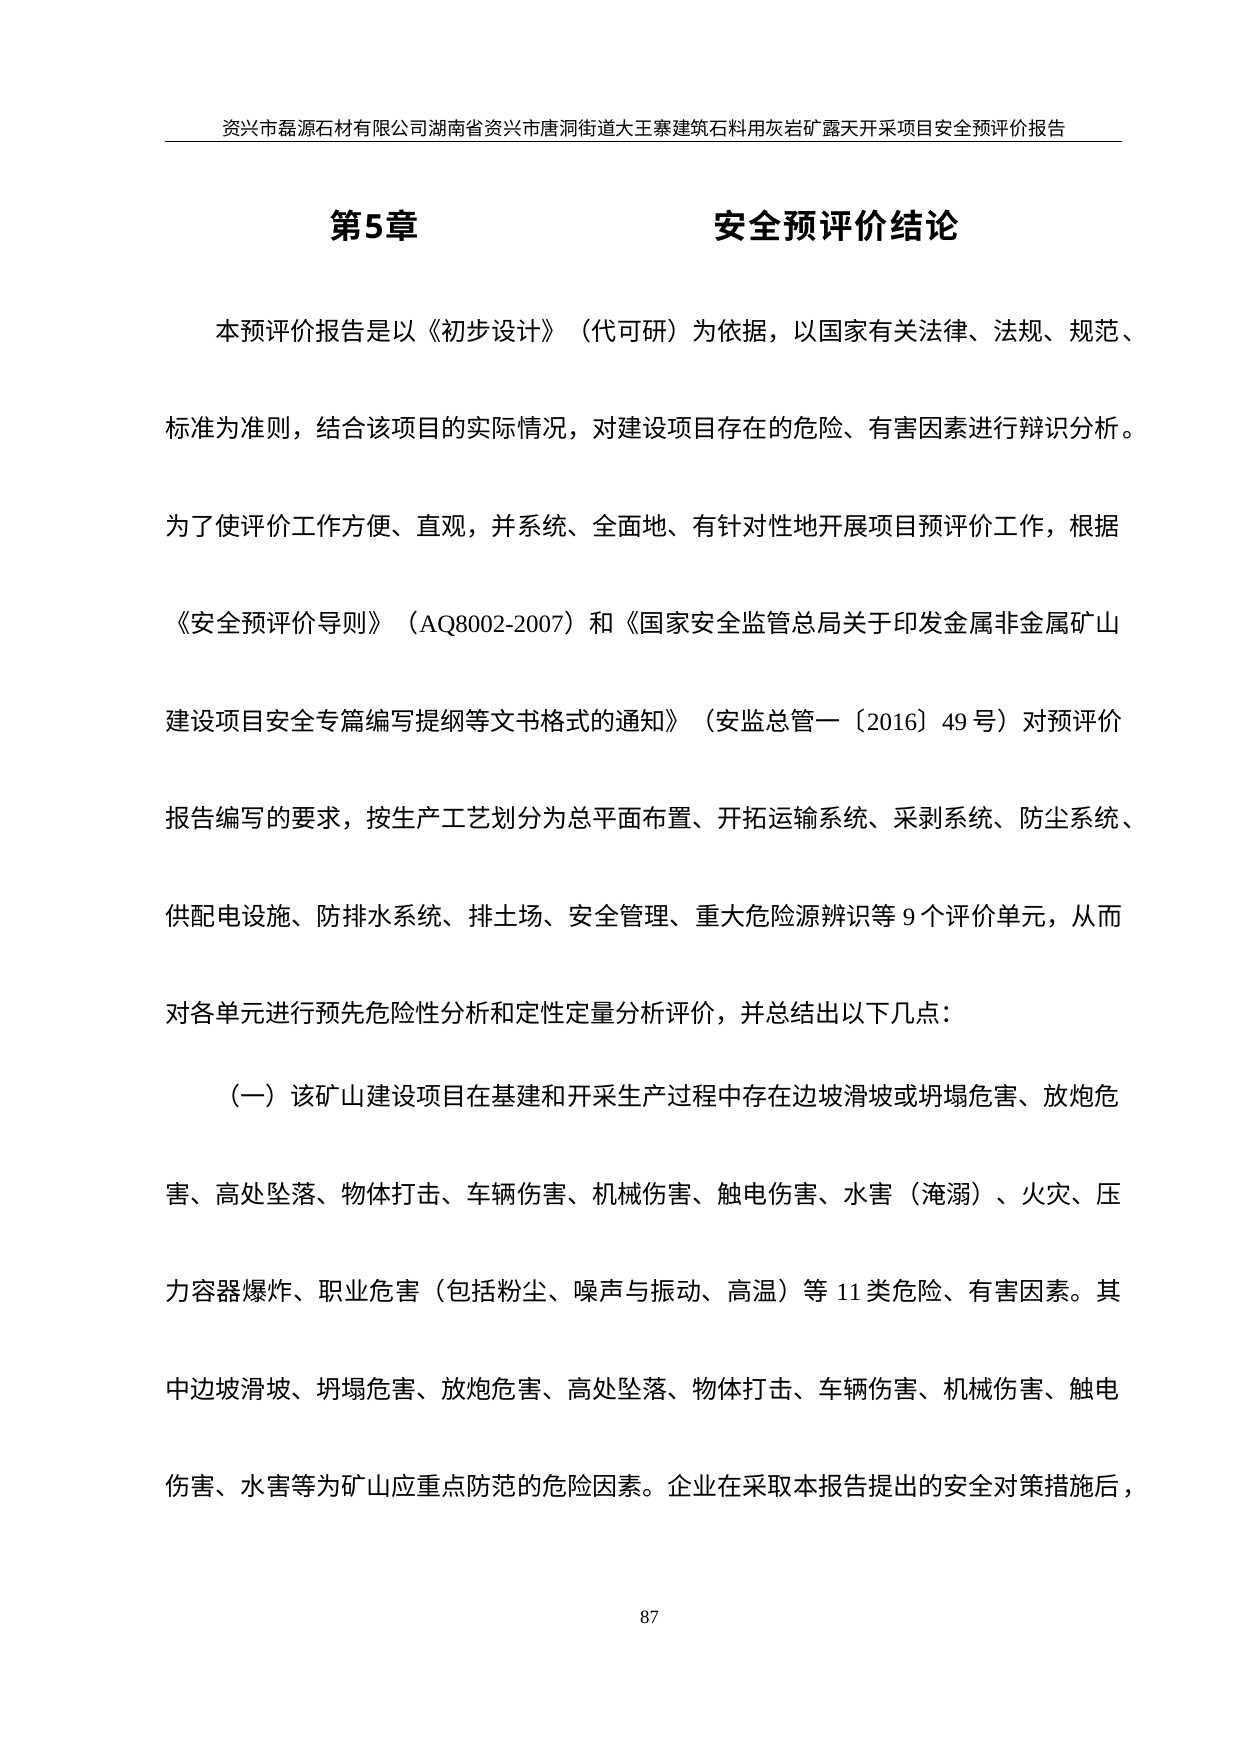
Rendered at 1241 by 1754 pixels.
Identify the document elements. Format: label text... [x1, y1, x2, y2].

text 本预评价报告是以《初步设计》（代可研）为依据，以国家有关法律、法规、规范、标准为准则，结合该项目的实际情况，对建设项目存在的危险、有害因素进行辩识分析。为了使评价工作方便、直观，并系统、全面地、有针对性地开展项目预评价工作，根据《安全预评价导则》（AQ8002-2007）和《国家安全监管总局关于印发金属非金属矿山建设项目安全专篇编写提纲等文书格式的通知》（安监总管一〔2016〕49号）对预评价报告编写的要求，按生产工艺划分为总平面布置、开拓运输系统、采剥系统、防尘系统、供配电设施、防排水系统、排土场、安全管理、重大危险源辨识等9个评价单元，从而对各单元进行预先危险性分析和定性定量分析评价，并总结出以下几点： [165, 297, 1122, 1044]
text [165, 1062, 1122, 1517]
subtitle 安全预评价结论 [165, 191, 1122, 256]
